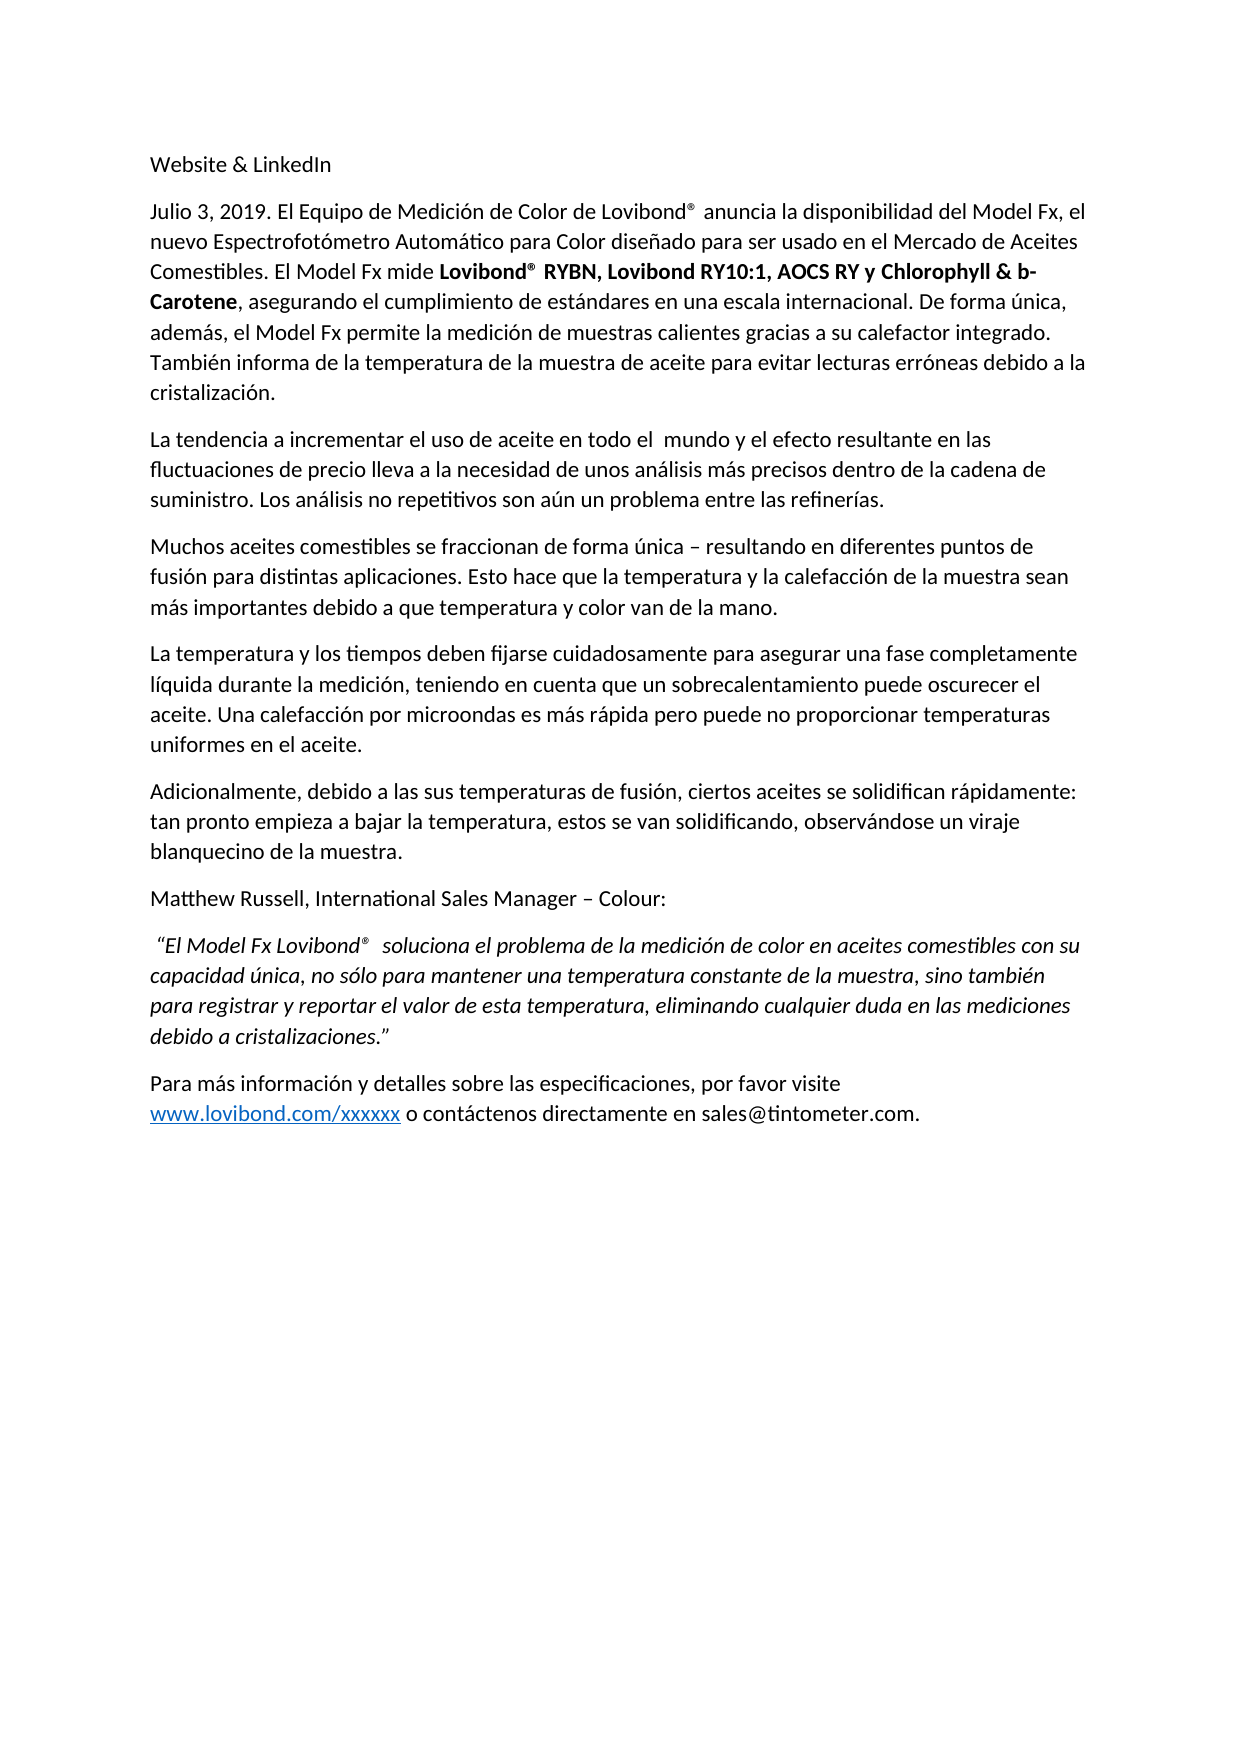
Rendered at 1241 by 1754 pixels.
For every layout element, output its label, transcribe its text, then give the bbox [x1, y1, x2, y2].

text “El Model Fx Lovibond® soluciona el problema de la medición de color en aceites comestibles con su capacidad única, no sólo para mantener una temperatura constante de la muestra, sino también para registrar y reportar el valor de esta temperatura, eliminando cualquier duda en las mediciones debido a cristalizaciones.” [150, 931, 1090, 1050]
text Website & LinkedIn [150, 150, 1090, 178]
text La temperatura y los tiempos deben fijarse cuidadosamente para asegurar una fase completamente líquida durante la medición, teniendo en cuenta que un sobrecalentamiento puede oscurecer el aceite. Una calefacción por microondas es más rápida pero puede no proporcionar temperaturas uniformes en el aceite. [150, 639, 1090, 758]
text Para más información y detalles sobre las especificaciones, por favor visite www.lovibond.com/xxxxxx o contáctenos directamente en sales@tintometer.com. [150, 1069, 1090, 1127]
text Matthew Russell, International Sales Manager – Colour: [150, 884, 1090, 912]
text Julio 3, 2019. El Equipo de Medición de Color de Lovibond® anuncia la disponibilidad del Model Fx, el nuevo Espectrofotómetro Automático para Color diseñado para ser usado en el Mercado de Aceites Comestibles. El Model Fx mide Lovibond® RYBN, Lovibond RY10:1, AOCS RY y Chlorophyll & b-Carotene, asegurando el cumplimiento de estándares en una escala internacional. De forma única, además, el Model Fx permite la medición de muestras calientes gracias a su calefactor integrado. También informa de la temperatura de la muestra de aceite para evitar lecturas erróneas debido a la cristalización. [150, 197, 1090, 406]
text La tendencia a incrementar el uso de aceite en todo el mundo y el efecto resultante en las fluctuaciones de precio lleva a la necesidad de unos análisis más precisos dentro de la cadena de suministro. Los análisis no repetitivos son aún un problema entre las refinerías. [150, 425, 1090, 513]
text Muchos aceites comestibles se fraccionan de forma única – resultando en diferentes puntos de fusión para distintas aplicaciones. Esto hace que la temperatura y la calefacción de la muestra sean más importantes debido a que temperatura y color van de la mano. [150, 532, 1090, 621]
text Adicionalmente, debido a las sus temperaturas de fusión, ciertos aceites se solidifican rápidamente: tan pronto empieza a bajar la temperatura, estos se van solidificando, observándose un viraje blanquecino de la muestra. [150, 777, 1090, 866]
